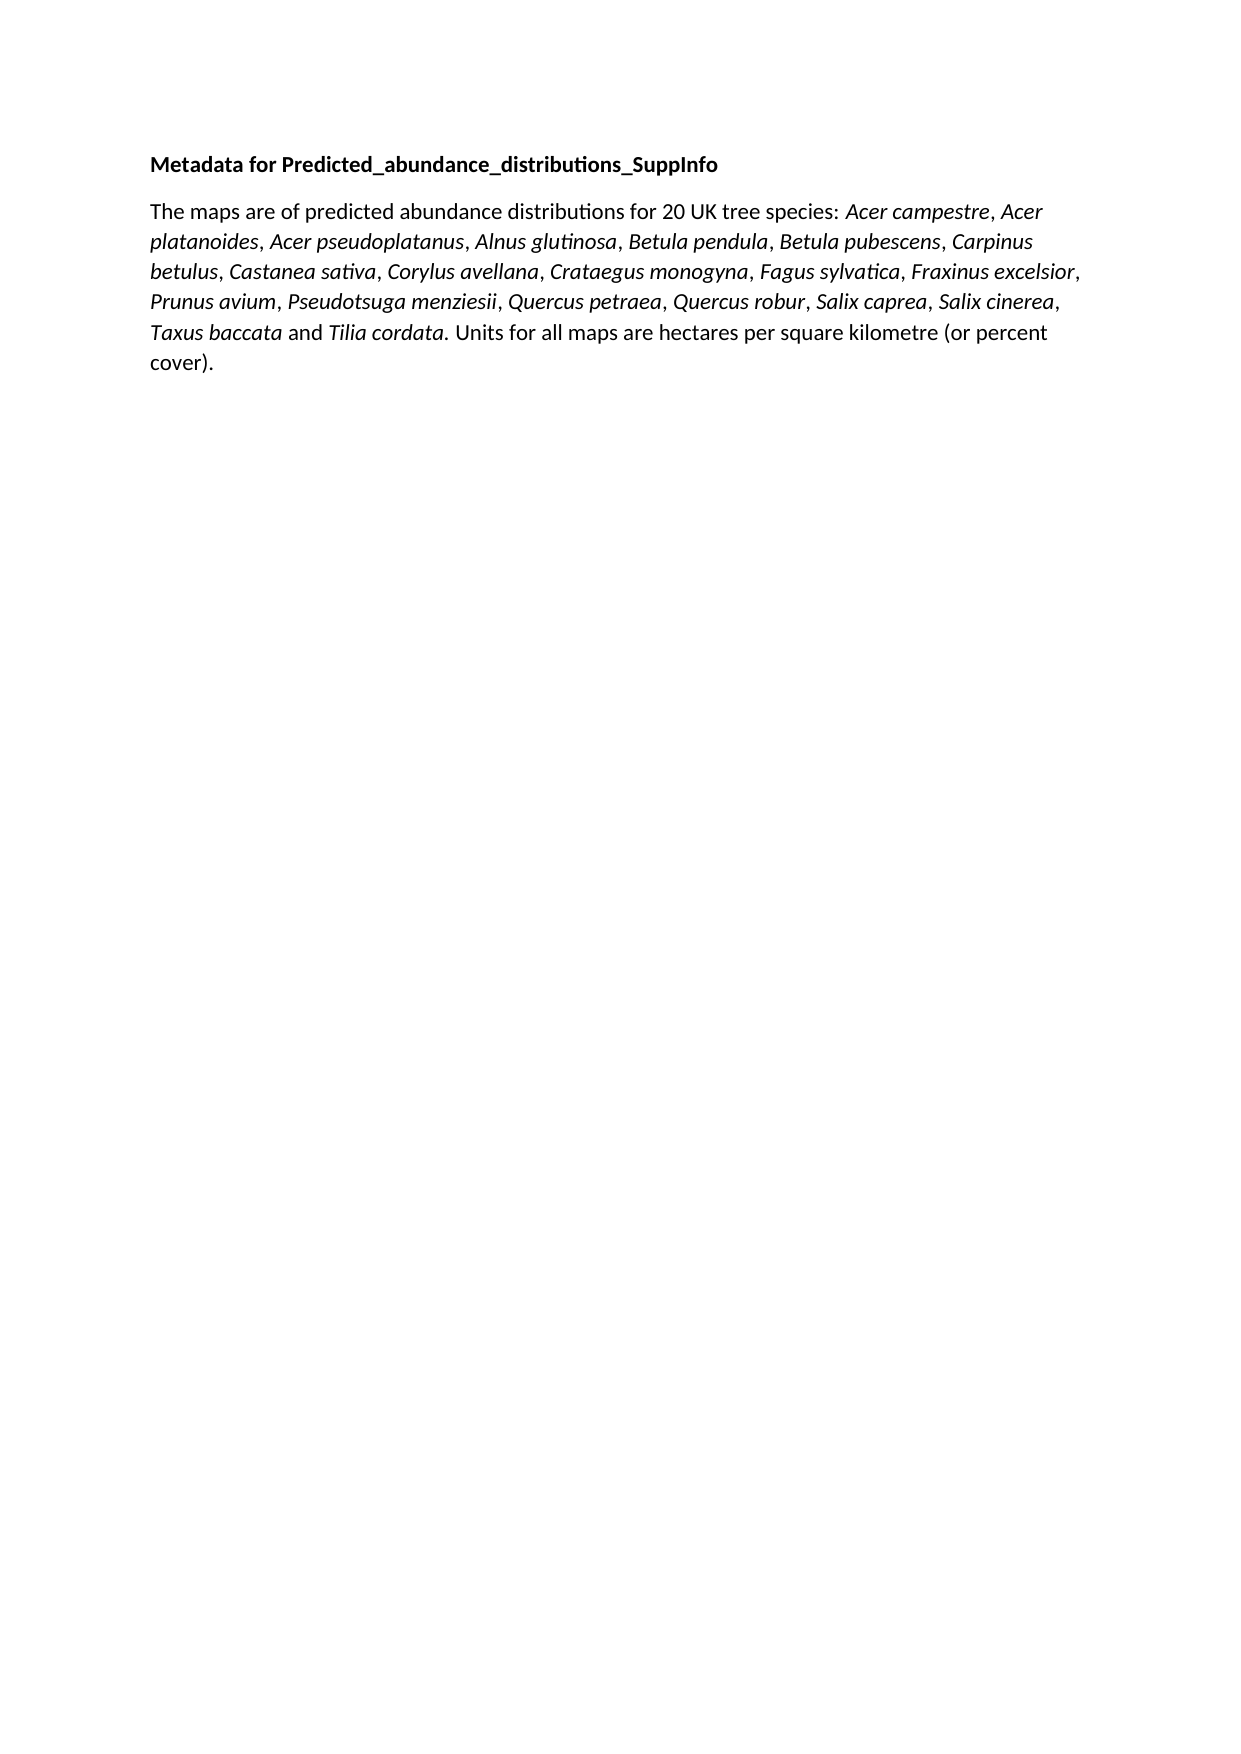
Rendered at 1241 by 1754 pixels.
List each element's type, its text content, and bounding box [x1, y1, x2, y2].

text Metadata for Predicted_abundance_distributions_SuppInfo [150, 150, 1090, 178]
text The maps are of predicted abundance distributions for 20 UK tree species: Acer campestre, Acer platanoides, Acer pseudoplatanus, Alnus glutinosa, Betula pendula, Betula pubescens, Carpinus betulus, Castanea sativa, Corylus avellana, Crataegus monogyna, Fagus sylvatica, Fraxinus excelsior, Prunus avium, Pseudotsuga menziesii, Quercus petraea, Quercus robur, Salix caprea, Salix cinerea, Taxus baccata and Tilia cordata. Units for all maps are hectares per square kilometre (or percent cover). [150, 197, 1090, 376]
